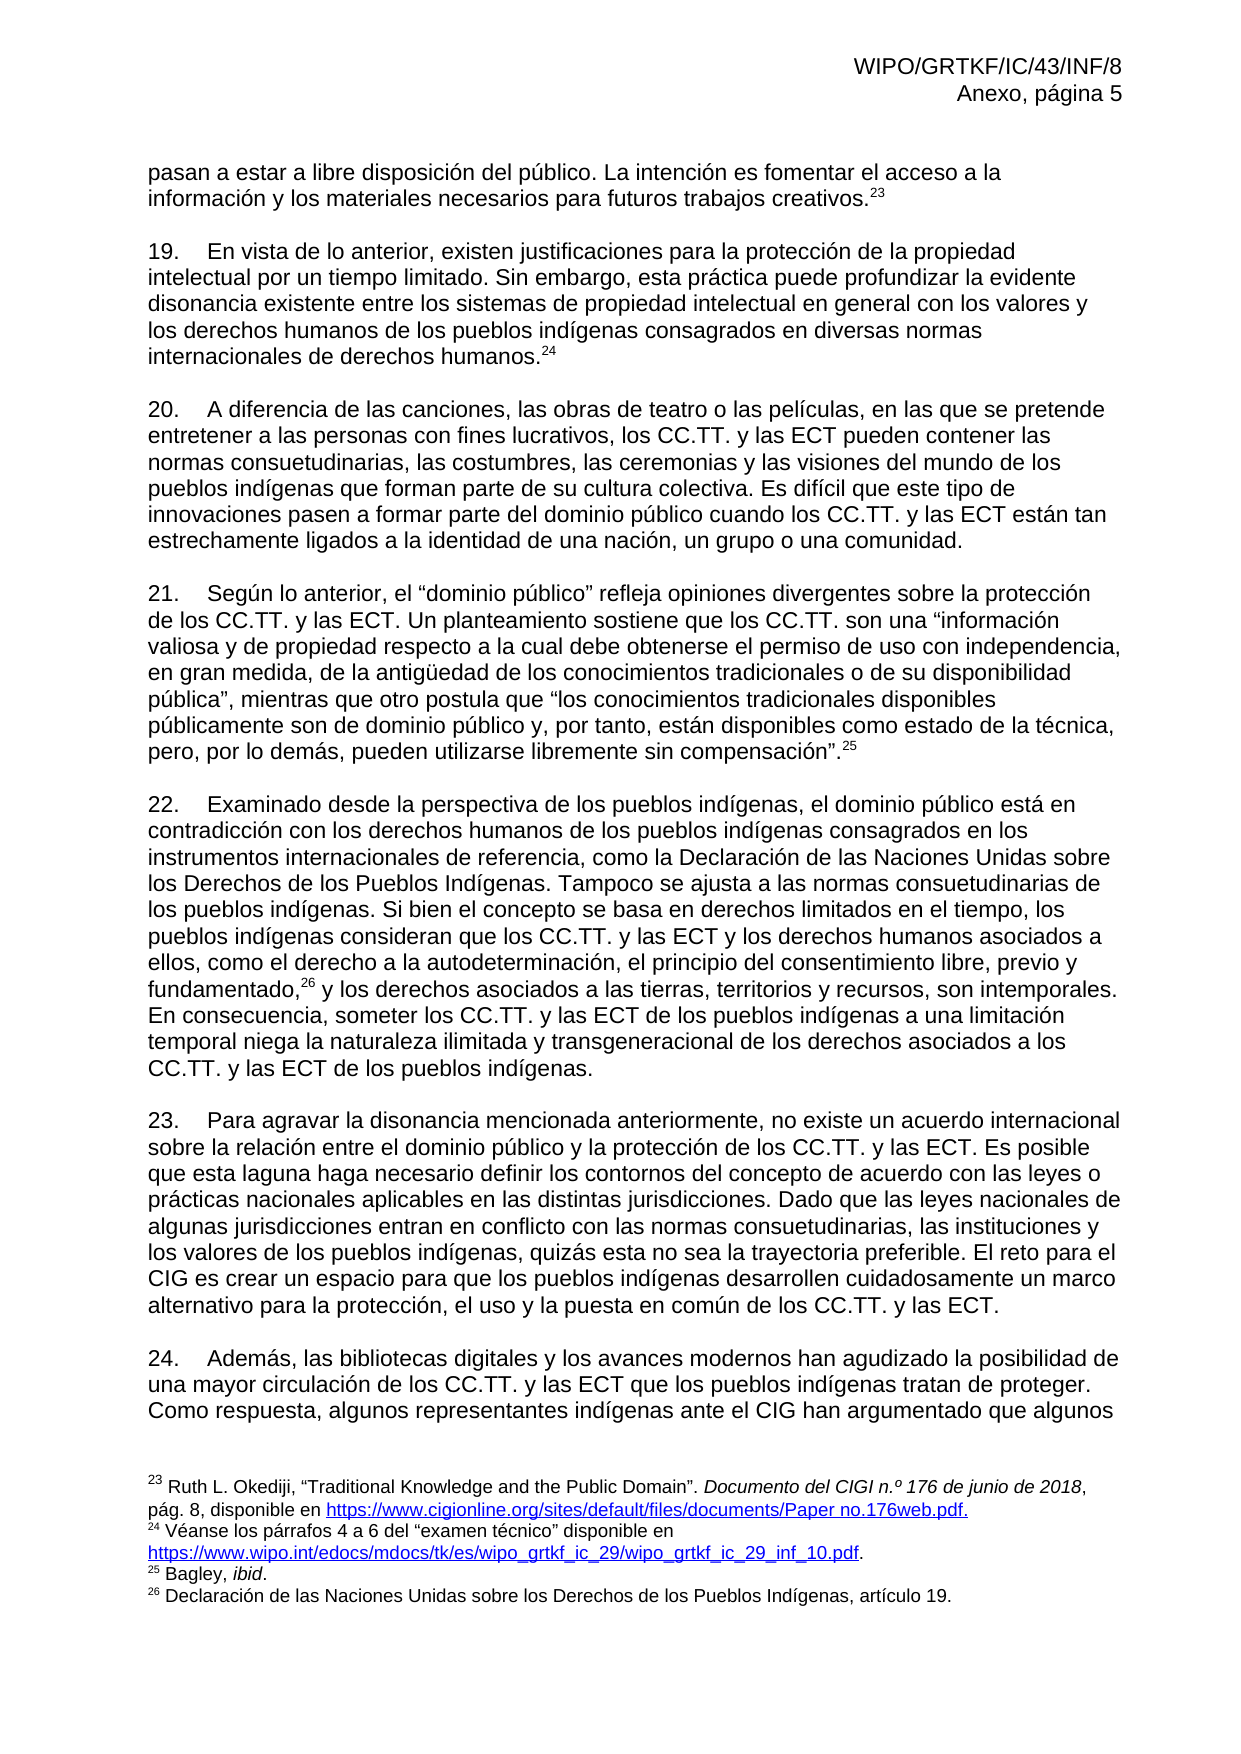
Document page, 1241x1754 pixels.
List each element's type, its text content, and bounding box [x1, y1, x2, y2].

list Examinado desde la perspectiva de los pueblos indígenas, el dominio público está en contradicción con los derechos humanos de los pueblos indígenas consagrados en los instrumentos internacionales de referencia, como la Declaración de las Naciones Unidas sobre los Derechos de los Pueblos Indígenas. Tampoco se ajusta a las normas consuetudinarias de los pueblos indígenas. Si bien el concepto se basa en derechos limitados en el tiempo, los pueblos indígenas consideran que los CC.TT. y las ECT y los derechos humanos asociados a ellos, como el derecho a la autodeterminación, el principio del consentimiento libre, previo y fundamentado, y los derechos asociados a las tierras, territorios y recursos, son intemporales. En consecuencia, someter los CC.TT. y las ECT de los pueblos indígenas a una limitación temporal niega la naturaleza ilimitada y transgeneracional de los derechos asociados a los CC.TT. y las ECT de los pueblos indígenas. [148, 791, 1122, 1081]
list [148, 158, 1122, 211]
list En vista de lo anterior, existen justificaciones para la protección de la propiedad intelectual por un tiempo limitado. Sin embargo, esta práctica puede profundizar la evidente disonancia existente entre los sistemas de propiedad intelectual en general con los valores y los derechos humanos de los pueblos indígenas consagrados en diversas normas internacionales de derechos humanos. [148, 238, 1122, 369]
list Según lo anterior, el “dominio público” refleja opiniones divergentes sobre la protección de los CC.TT. y las ECT. Un planteamiento sostiene que los CC.TT. son una “información valiosa y de propiedad respecto a la cual debe obtenerse el permiso de uso con independencia, en gran medida, de la antigüedad de los conocimientos tradicionales o de su disponibilidad pública”, mientras que otro postula que “los conocimientos tradicionales disponibles públicamente son de dominio público y, por tanto, están disponibles como estado de la técnica, pero, por lo demás, pueden utilizarse libremente sin compensación”. [148, 580, 1122, 765]
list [148, 1344, 1122, 1423]
list A diferencia de las canciones, las obras de teatro o las películas, en las que se pretende entretener a las personas con fines lucrativos, los CC.TT. y las ECT pueden contener las normas consuetudinarias, las costumbres, las ceremonias y las visiones del mundo de los pueblos indígenas que forman parte de su cultura colectiva. Es difícil que este tipo de innovaciones pasen a formar parte del dominio público cuando los CC.TT. y las ECT están tan estrechamente ligados a la identidad de una nación, un grupo o una comunidad. [148, 396, 1122, 554]
list Para agravar la disonancia mencionada anteriormente, no existe un acuerdo internacional sobre la relación entre el dominio público y la protección de los CC.TT. y las ECT. Es posible que esta laguna haga necesario definir los contornos del concepto de acuerdo con las leyes o prácticas nacionales aplicables en las distintas jurisdicciones. Dado que las leyes nacionales de algunas jurisdicciones entran en conflicto con las normas consuetudinarias, las instituciones y los valores de los pueblos indígenas, quizás esta no sea la trayectoria preferible. El reto para el CIG es crear un espacio para que los pueblos indígenas desarrollen cuidadosamente un marco alternativo para la protección, el uso y la puesta en común de los CC.TT. y las ECT. [148, 1107, 1122, 1318]
